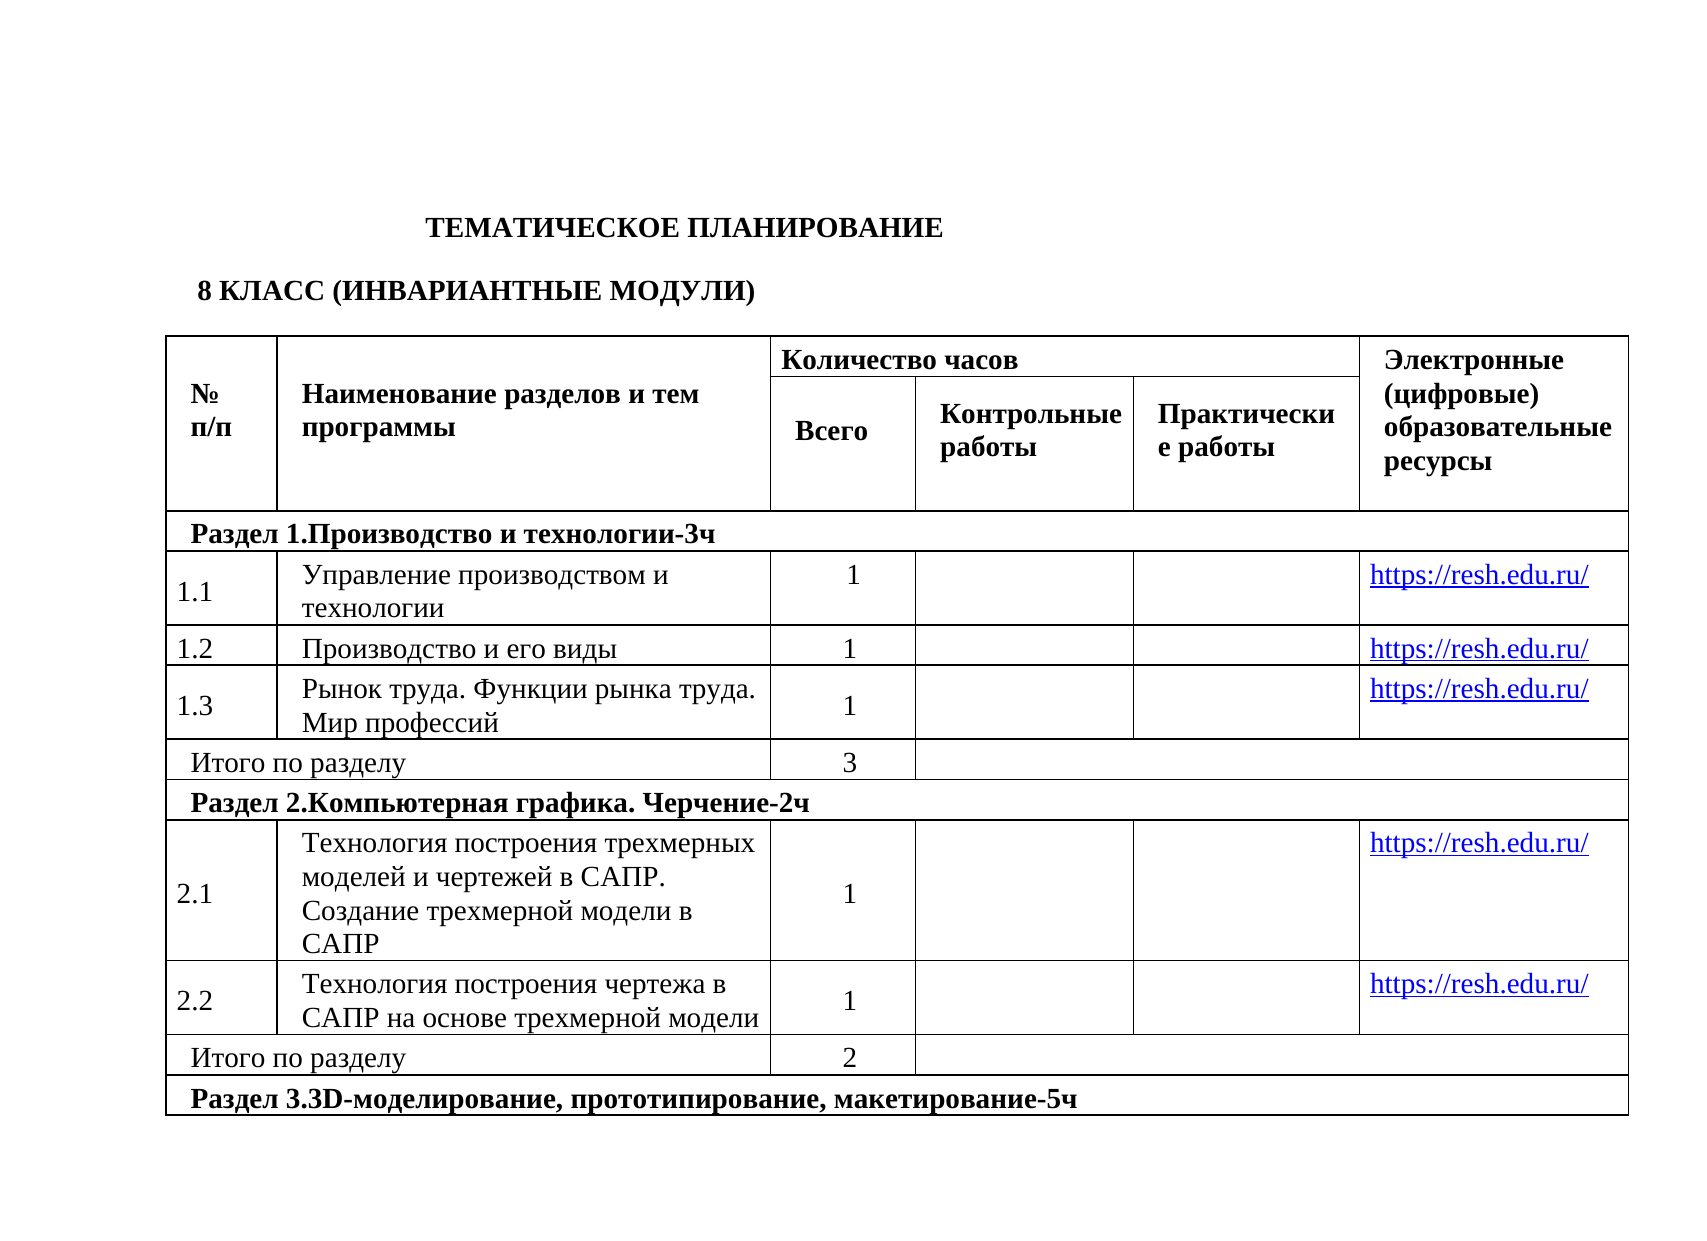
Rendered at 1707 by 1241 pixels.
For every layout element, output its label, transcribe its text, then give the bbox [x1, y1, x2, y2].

text 8 КЛАСС (ИНВАРИАНТНЫЕ МОДУЛИ) [190, 273, 1618, 306]
table_cell [916, 740, 1628, 778]
table_cell Раздел 1.Производство и технологии-3ч [167, 512, 1628, 550]
table_cell 1 [771, 666, 915, 738]
table_cell https://resh.edu.ru/ [1360, 626, 1628, 664]
table_cell 2.2 [167, 961, 276, 1034]
table_cell [916, 666, 1133, 738]
table_header Электронные (цифровые) образовательные ресурсы [1360, 337, 1628, 510]
table_cell https://resh.edu.ru/ [1360, 552, 1628, 624]
table_cell [1134, 552, 1359, 624]
table_cell [916, 1035, 1628, 1074]
table_cell Технология построения трехмерных моделей и чертежей в САПР. Создание трехмерной модели в САПР [278, 821, 770, 960]
table_cell [1134, 961, 1359, 1034]
table_header № п/п [167, 337, 276, 510]
table_cell [1134, 626, 1359, 664]
table_cell 1.3 [167, 666, 276, 738]
table_cell Контрольные работы [916, 377, 1133, 510]
table_cell Производство и его виды [278, 626, 770, 664]
table_cell 2.1 [167, 821, 276, 960]
text ТЕМАТИЧЕСКОЕ ПЛАНИРОВАНИЕ [177, 210, 1618, 243]
table_cell Итого по разделу [167, 1035, 770, 1074]
table_cell 2 [771, 1035, 915, 1074]
table_cell [916, 961, 1133, 1034]
table_header Наименование разделов и тем программы [278, 337, 770, 510]
table_cell 1 [771, 626, 915, 664]
table_cell https://resh.edu.ru/ [1360, 821, 1628, 960]
table_cell Раздел 2.Компьютерная графика. Черчение-2ч [167, 780, 1628, 819]
table_cell [916, 626, 1133, 664]
table_cell Итого по разделу [167, 740, 770, 778]
table_cell [1134, 821, 1359, 960]
table_cell Рынок труда. Функции рынка труда. Мир профессий [278, 666, 770, 738]
table_cell 1 [771, 552, 915, 624]
table_header Количество часов [771, 337, 1359, 376]
table_cell Управление производством и технологии [278, 552, 770, 624]
table_cell 1 [771, 961, 915, 1034]
table_cell Практические работы [1134, 377, 1359, 510]
table_cell [1134, 666, 1359, 738]
table_cell Технология построения чертежа в САПР на основе трехмерной модели [278, 961, 770, 1034]
table_cell 1.2 [167, 626, 276, 664]
table_cell [916, 552, 1133, 624]
table_cell Раздел 3.3D-моделирование, прототипирование, макетирование-5ч [167, 1076, 1628, 1114]
table_cell Всего [771, 377, 915, 510]
table_cell https://resh.edu.ru/ [1360, 666, 1628, 738]
table_cell https://resh.edu.ru/ [1360, 961, 1628, 1034]
table_cell 1 [771, 821, 915, 960]
table_cell 1.1 [167, 552, 276, 624]
table_cell [916, 821, 1133, 960]
table_cell 3 [771, 740, 915, 778]
